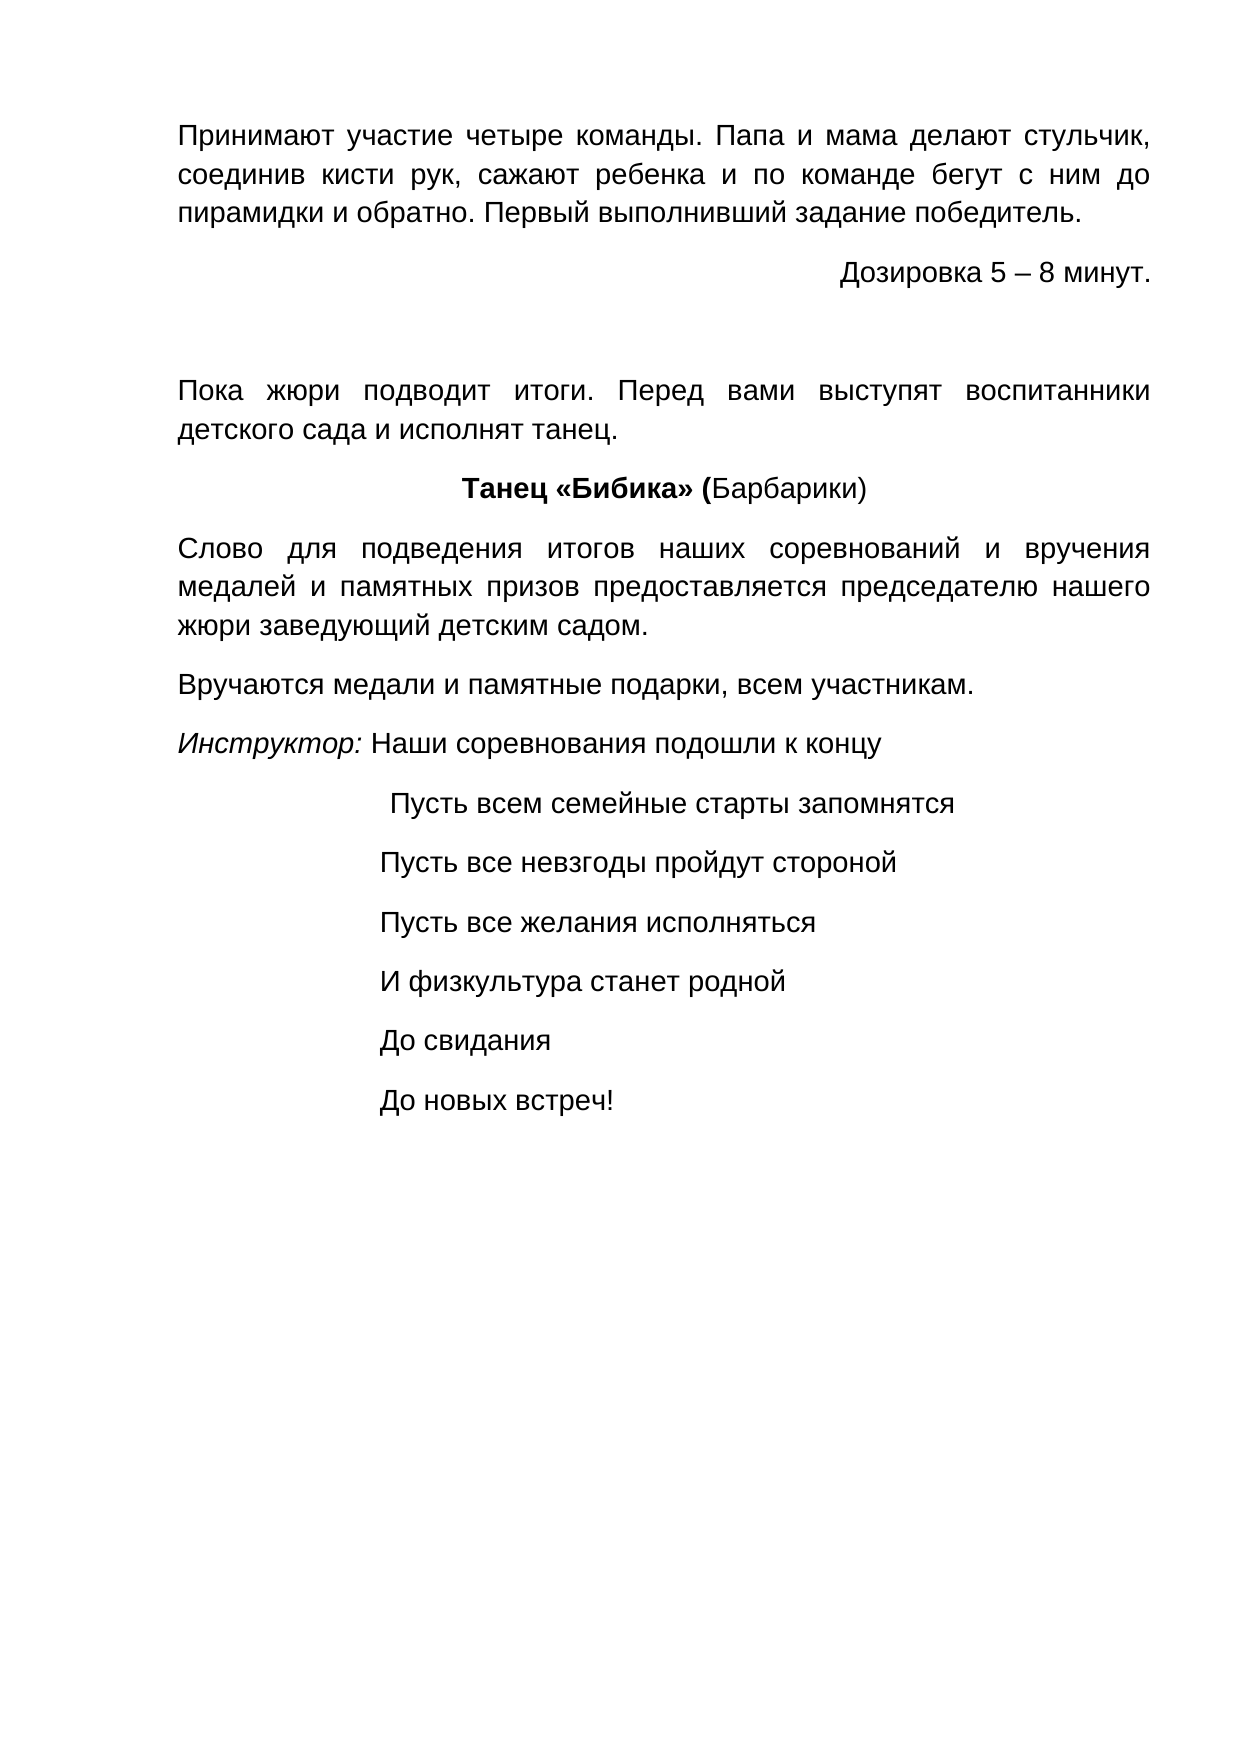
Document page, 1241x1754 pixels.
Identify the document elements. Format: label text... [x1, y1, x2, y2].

text Пусть все желания исполняться [177, 904, 1152, 938]
text Вручаются медали и памятные подарки, всем участникам. [177, 667, 1152, 701]
text Инструктор: Наши соревнования подошли к концу [177, 726, 1152, 760]
text Слово для подведения итогов наших соревнований и вручения медалей и памятных призов предоставляется председателю нашего жюри заведующий детским садом. [177, 531, 1152, 641]
text Пока жюри подводит итоги. Перед вами выступят воспитанники детского сада и исполнят танец. [177, 373, 1152, 445]
text Дозировка 5 – 8 минут. [177, 254, 1152, 288]
text И физкультура станет родной [177, 964, 1152, 997]
text До новых встреч! [177, 1083, 1152, 1116]
text Танец «Бибика» (Барбарики) [177, 471, 1152, 505]
text Принимают участие четыре команды. Папа и мама делают стульчик, соединив кисти рук, сажают ребенка и по команде бегут с ним до пирамидки и обратно. Первый выполнивший задание победитель. [177, 118, 1152, 229]
text Пусть все невзгоды пройдут стороной [177, 845, 1152, 879]
text До свидания [177, 1023, 1152, 1057]
text Пусть всем семейные старты запомнятся [177, 786, 1152, 819]
